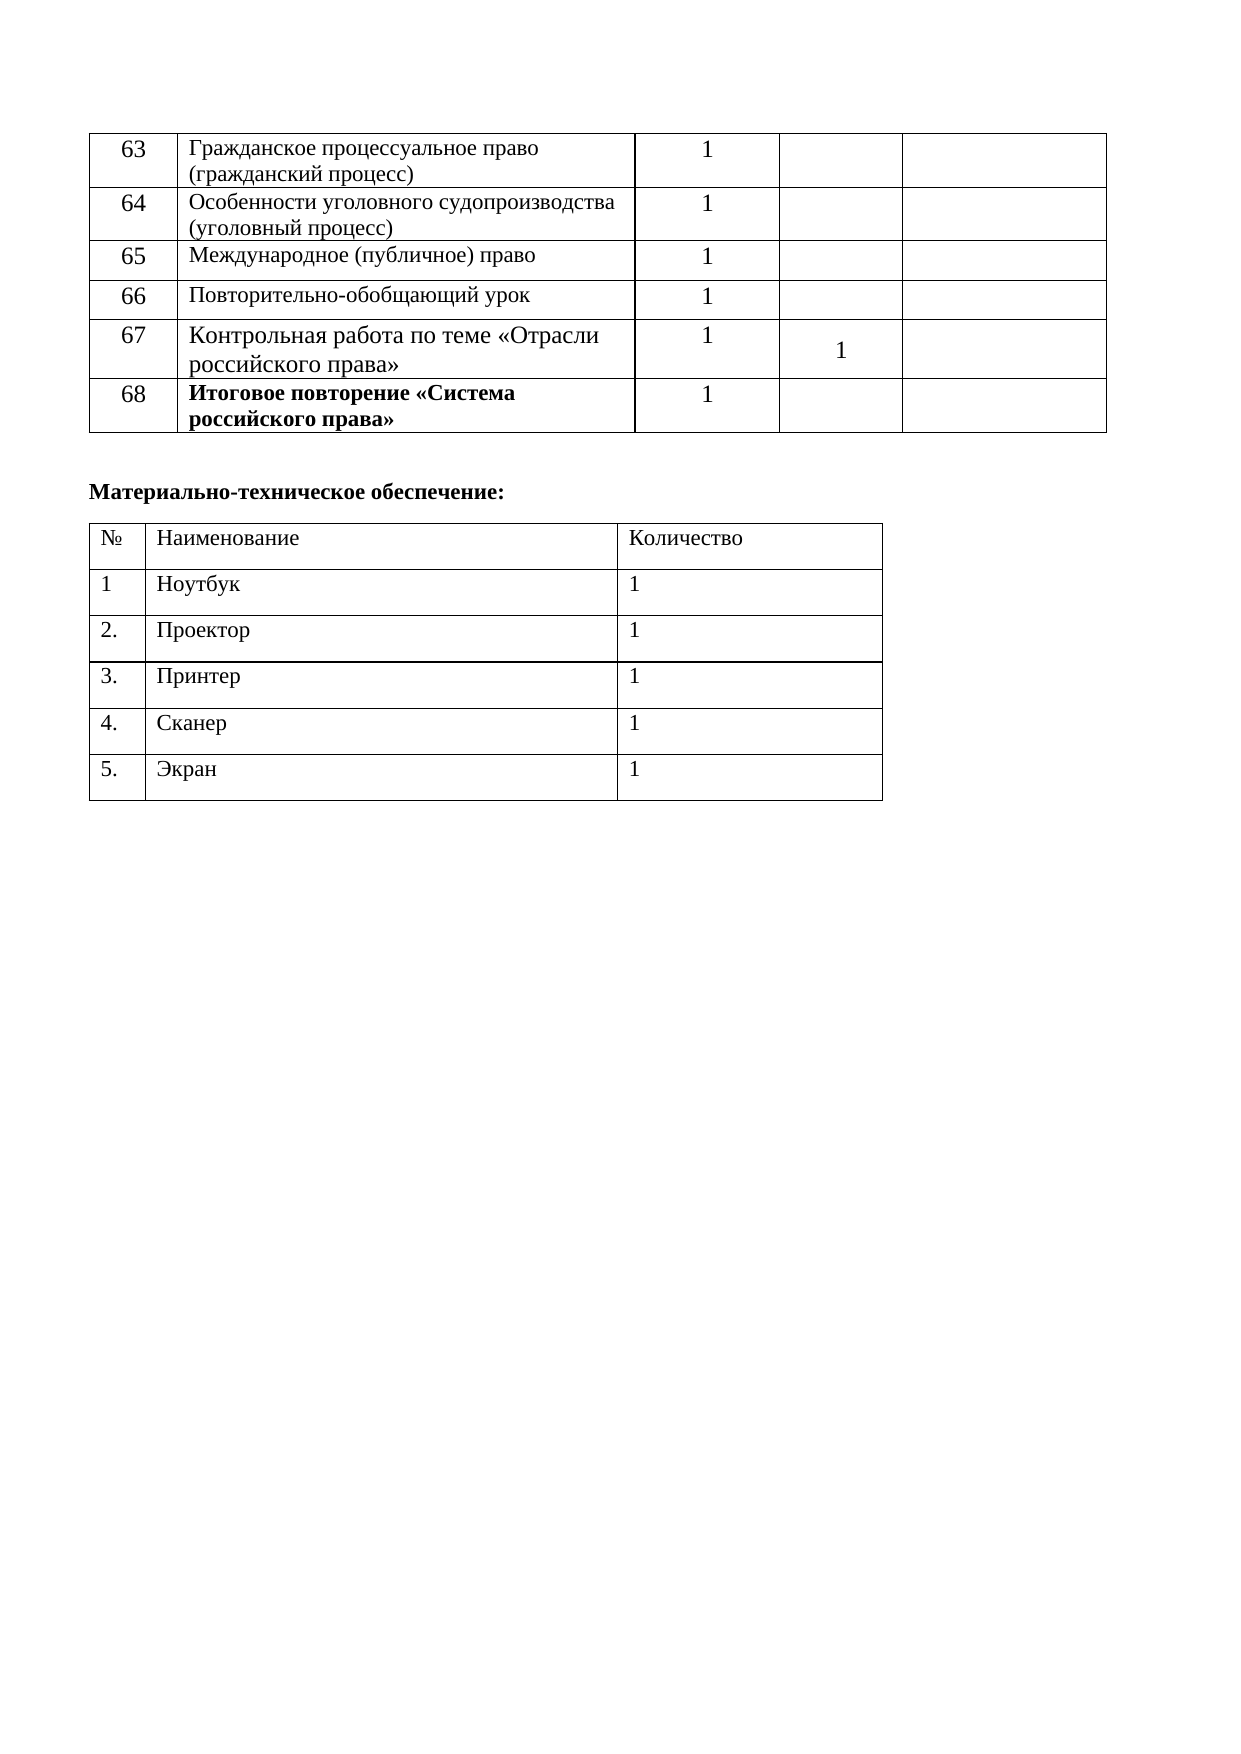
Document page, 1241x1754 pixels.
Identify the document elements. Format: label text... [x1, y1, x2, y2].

table_cell [903, 134, 1106, 187]
table_cell [780, 134, 902, 187]
table_cell 1 [618, 616, 882, 661]
table_cell 1 [618, 755, 882, 800]
table_cell Гражданское процессуальное право (гражданский процесс) [178, 134, 634, 187]
table_cell 1 [780, 320, 902, 378]
table_cell Международное (публичное) право [178, 241, 634, 280]
table_cell [903, 281, 1106, 319]
table_cell 1 [618, 663, 882, 707]
table_cell [903, 379, 1106, 432]
table_cell 64 [90, 188, 177, 240]
table_cell 1 [636, 320, 779, 378]
table_cell 3. [90, 663, 145, 707]
table_cell Проектор [146, 616, 617, 661]
table_cell [903, 188, 1106, 240]
table_cell [780, 241, 902, 280]
table_cell 66 [90, 281, 177, 319]
table_cell 1 [618, 709, 882, 754]
table_cell 2. [90, 616, 145, 661]
table_cell 1 [636, 379, 779, 432]
table_cell 1 [618, 570, 882, 615]
table_cell [903, 320, 1106, 378]
text Материально-техническое обеспечение: [89, 478, 1152, 504]
table_cell 1 [636, 241, 779, 280]
table_cell 5. [90, 755, 145, 800]
table_cell 65 [90, 241, 177, 280]
table_cell 68 [90, 379, 177, 432]
table_cell [780, 281, 902, 319]
table_cell Экран [146, 755, 617, 800]
table_cell Итоговое повторение «Система российского права» [178, 379, 634, 432]
table_cell Повторительно-обобщающий урок [178, 281, 634, 319]
table_cell Ноутбук [146, 570, 617, 615]
table_cell Особенности уголовного судопроизводства (уголовный процесс) [178, 188, 634, 240]
table_header № [90, 524, 145, 569]
table_cell Контрольная работа по теме «Отрасли российского права» [178, 320, 634, 378]
table_header Наименование [146, 524, 617, 569]
table_cell [780, 188, 902, 240]
table_cell 63 [90, 134, 177, 187]
table_cell 1 [636, 188, 779, 240]
table_cell [903, 241, 1106, 280]
table_header Количество [618, 524, 882, 569]
table_cell 1 [636, 134, 779, 187]
table_cell Принтер [146, 663, 617, 707]
table_cell 4. [90, 709, 145, 754]
table_cell 1 [90, 570, 145, 615]
table_cell [780, 379, 902, 432]
table_cell 1 [636, 281, 779, 319]
table_cell Сканер [146, 709, 617, 754]
table_cell 67 [90, 320, 177, 378]
